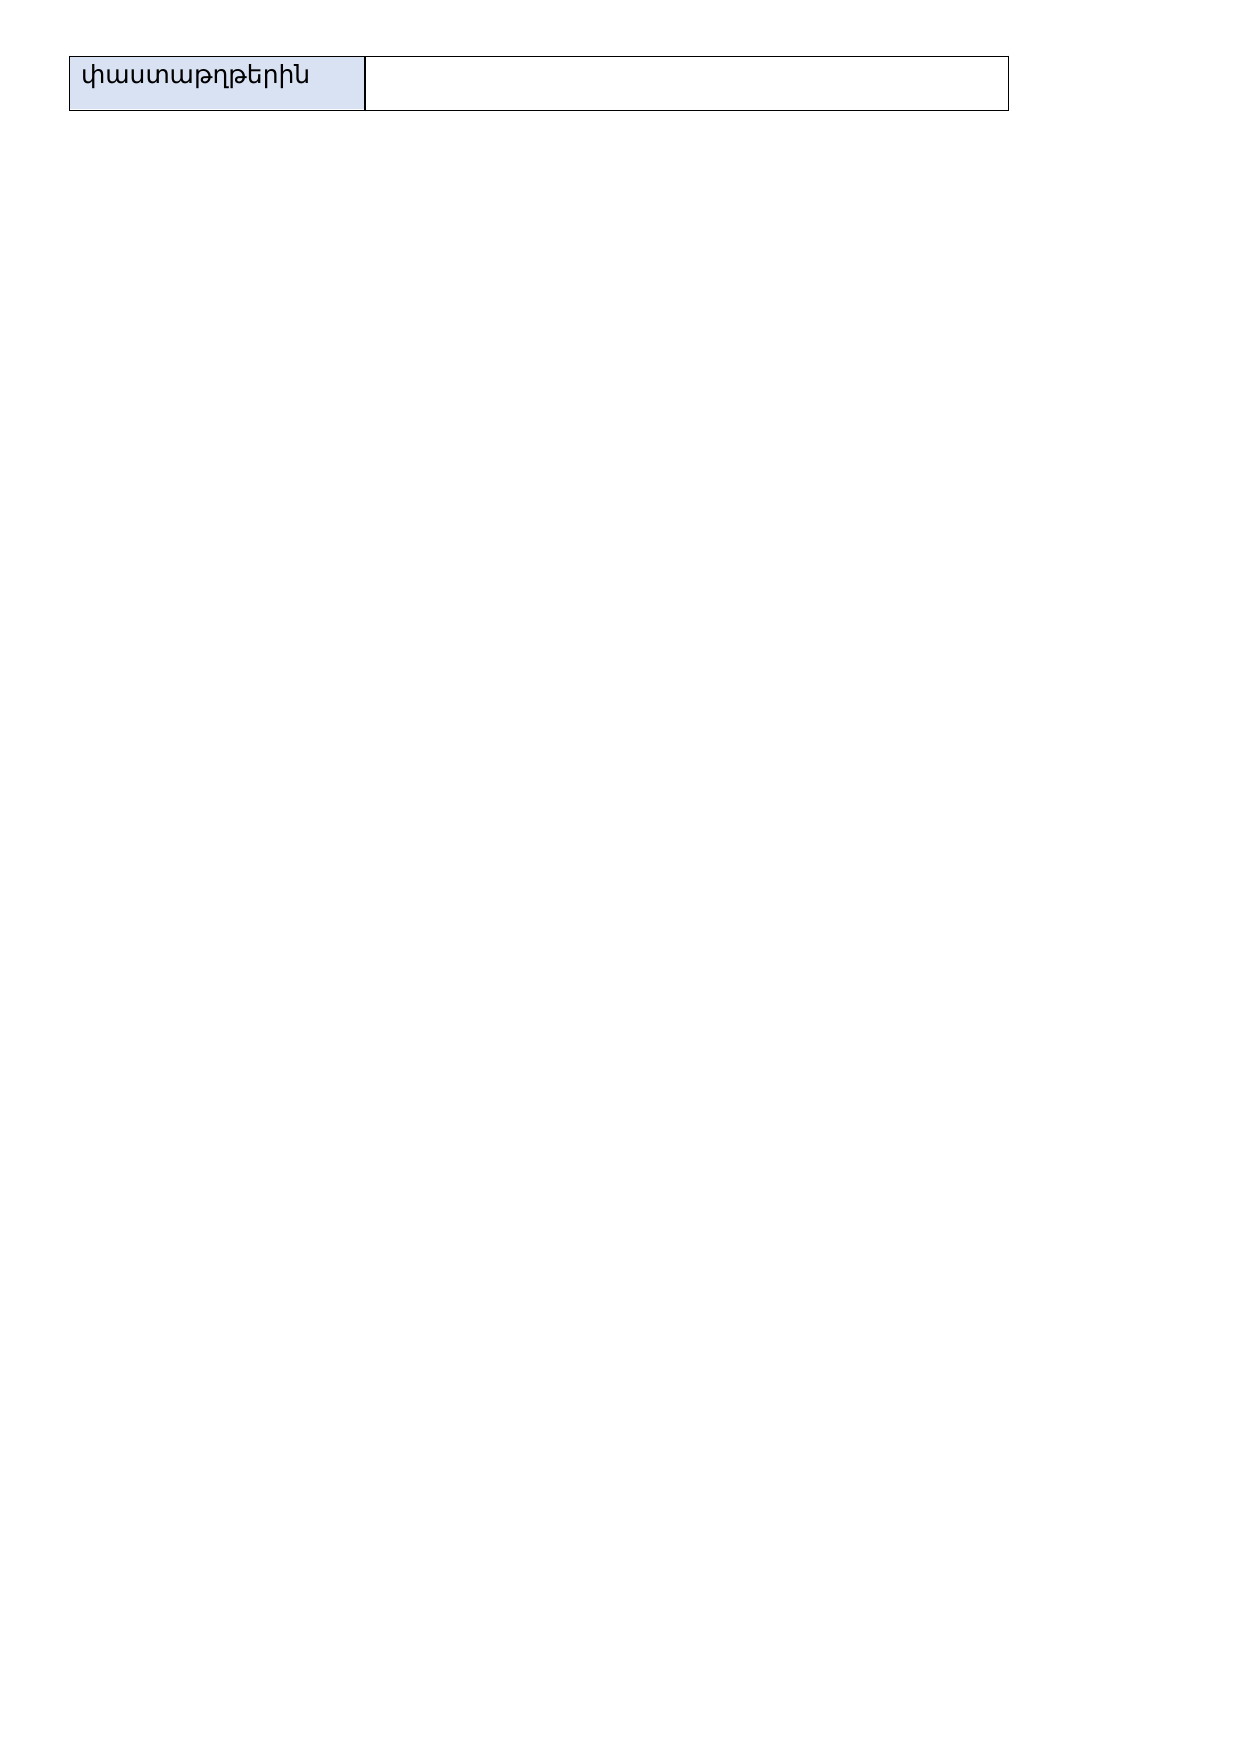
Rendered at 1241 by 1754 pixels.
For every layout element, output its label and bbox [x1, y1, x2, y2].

table_cell [70, 57, 364, 109]
table_cell [366, 57, 1008, 109]
